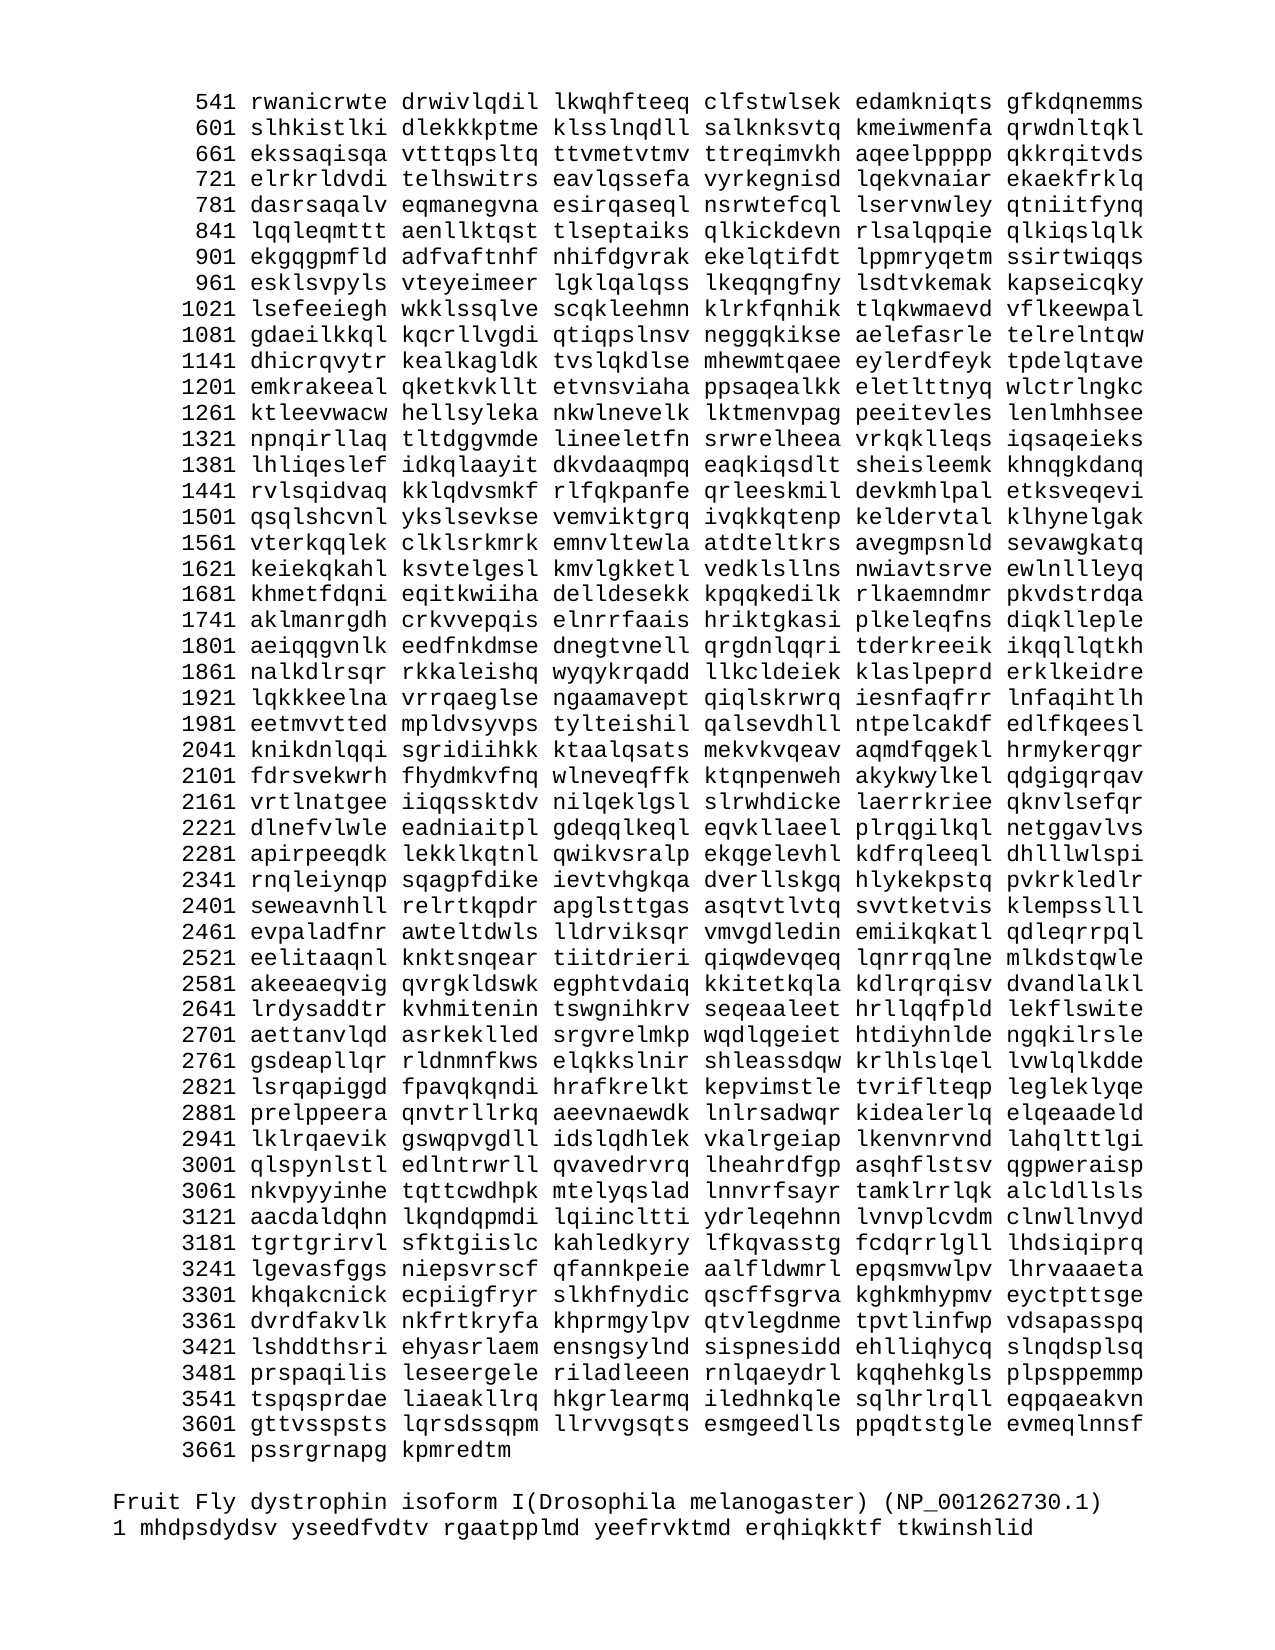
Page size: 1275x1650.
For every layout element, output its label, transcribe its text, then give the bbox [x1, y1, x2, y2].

text 1501 qsqlshcvnl ykslsevkse vemviktgrq ivqkkqtenp keldervtal klhynelgak [112, 505, 1162, 531]
text 1621 keiekqkahl ksvtelgesl kmvlgkketl vedklsllns nwiavtsrve ewlnllleyq [112, 557, 1162, 583]
text 3001 qlspynlstl edlntrwrll qvavedrvrq lheahrdfgp asqhflstsv qgpweraisp [112, 1153, 1162, 1179]
text 2221 dlnefvlwle eadniaitpl gdeqqlkeql eqvkllaeel plrqgilkql netggavlvs [112, 816, 1162, 842]
text 2461 evpaladfnr awteltdwls lldrviksqr vmvgdledin emiikqkatl qdleqrrpql [112, 920, 1162, 946]
text 3601 gttvsspsts lqrsdssqpm llrvvgsqts esmgeedlls ppqdtstgle evmeqlnnsf [112, 1413, 1162, 1439]
text 3061 nkvpyyinhe tqttcwdhpk mtelyqslad lnnvrfsayr tamklrrlqk alcldllsls [112, 1179, 1162, 1205]
text 2341 rnqleiynqp sqagpfdike ievtvhgkqa dverllskgq hlykekpstq pvkrkledlr [112, 868, 1162, 894]
text 1 mhdpsdydsv yseedfvdtv rgaatpplmd yeefrvktmd erqhiqkktf tkwinshlid [112, 1517, 1162, 1542]
text 3421 lshddthsri ehyasrlaem ensngsylnd sispnesidd ehlliqhycq slnqdsplsq [112, 1335, 1162, 1361]
text 1321 npnqirllaq tltdggvmde lineeletfn srwrelheea vrkqklleqs iqsaqeieks [112, 427, 1162, 453]
text 3181 tgrtgrirvl sfktgiislc kahledkyry lfkqvasstg fcdqrrlgll lhdsiqiprq [112, 1231, 1162, 1257]
text 2101 fdrsvekwrh fhydmkvfnq wlneveqffk ktqnpenweh akykwylkel qdgigqrqav [112, 764, 1162, 790]
text 721 elrkrldvdi telhswitrs eavlqssefa vyrkegnisd lqekvnaiar ekaekfrklq [112, 168, 1162, 194]
text 2881 prelppeera qnvtrllrkq aeevnaewdk lnlrsadwqr kidealerlq elqeaadeld [112, 1102, 1162, 1127]
text 1141 dhicrqvytr kealkagldk tvslqkdlse mhewmtqaee eylerdfeyk tpdelqtave [112, 349, 1162, 375]
text 841 lqqleqmttt aenllktqst tlseptaiks qlkickdevn rlsalqpqie qlkiqslqlk [112, 220, 1162, 246]
text 3301 khqakcnick ecpiigfryr slkhfnydic qscffsgrva kghkmhypmv eyctpttsge [112, 1283, 1162, 1309]
text 1021 lsefeeiegh wkklssqlve scqkleehmn klrkfqnhik tlqkwmaevd vflkeewpal [112, 297, 1162, 323]
text 781 dasrsaqalv eqmanegvna esirqaseql nsrwtefcql lservnwley qtniitfynq [112, 194, 1162, 220]
text 1801 aeiqqgvnlk eedfnkdmse dnegtvnell qrgdnlqqri tderkreeik ikqqllqtkh [112, 635, 1162, 661]
text 3241 lgevasfggs niepsvrscf qfannkpeie aalfldwmrl epqsmvwlpv lhrvaaaeta [112, 1257, 1162, 1283]
text 541 rwanicrwte drwivlqdil lkwqhfteeq clfstwlsek edamkniqts gfkdqnemms [112, 90, 1162, 116]
text 2041 knikdnlqqi sgridiihkk ktaalqsats mekvkvqeav aqmdfqgekl hrmykerqgr [112, 738, 1162, 764]
text Fruit Fly dystrophin isoform I(Drosophila melanogaster) (NP_001262730.1) [112, 1491, 1162, 1517]
text 1921 lqkkkeelna vrrqaeglse ngaamavept qiqlskrwrq iesnfaqfrr lnfaqihtlh [112, 687, 1162, 712]
text 2761 gsdeapllqr rldnmnfkws elqkkslnir shleassdqw krlhlslqel lvwlqlkdde [112, 1050, 1162, 1076]
text 2281 apirpeeqdk lekklkqtnl qwikvsralp ekqgelevhl kdfrqleeql dhlllwlspi [112, 842, 1162, 868]
text 1681 khmetfdqni eqitkwiiha delldesekk kpqqkedilk rlkaemndmr pkvdstrdqa [112, 583, 1162, 609]
text 1561 vterkqqlek clklsrkmrk emnvltewla atdteltkrs avegmpsnld sevawgkatq [112, 531, 1162, 557]
text 1441 rvlsqidvaq kklqdvsmkf rlfqkpanfe qrleeskmil devkmhlpal etksveqevi [112, 479, 1162, 505]
text 1741 aklmanrgdh crkvvepqis elnrrfaais hriktgkasi plkeleqfns diqklleple [112, 609, 1162, 635]
text 1201 emkrakeeal qketkvkllt etvnsviaha ppsaqealkk eletlttnyq wlctrlngkc [112, 375, 1162, 401]
text 2821 lsrqapiggd fpavqkqndi hrafkrelkt kepvimstle tvriflteqp legleklyqe [112, 1076, 1162, 1102]
text 661 ekssaqisqa vtttqpsltq ttvmetvtmv ttreqimvkh aqeelppppp qkkrqitvds [112, 142, 1162, 168]
text 3481 prspaqilis leseergele riladleeen rnlqaeydrl kqqhehkgls plpsppemmp [112, 1361, 1162, 1387]
text 2641 lrdysaddtr kvhmitenin tswgnihkrv seqeaaleet hrllqqfpld lekflswite [112, 998, 1162, 1024]
text 2941 lklrqaevik gswqpvgdll idslqdhlek vkalrgeiap lkenvnrvnd lahqlttlgi [112, 1127, 1162, 1153]
text 1981 eetmvvtted mpldvsyvps tylteishil qalsevdhll ntpelcakdf edlfkqeesl [112, 712, 1162, 738]
text 2521 eelitaaqnl knktsnqear tiitdrieri qiqwdevqeq lqnrrqqlne mlkdstqwle [112, 946, 1162, 972]
text 601 slhkistlki dlekkkptme klsslnqdll salknksvtq kmeiwmenfa qrwdnltqkl [112, 116, 1162, 142]
text 3541 tspqsprdae liaeakllrq hkgrlearmq iledhnkqle sqlhrlrqll eqpqaeakvn [112, 1387, 1162, 1413]
text 961 esklsvpyls vteyeimeer lgklqalqss lkeqqngfny lsdtvkemak kapseicqky [112, 272, 1162, 297]
text 3361 dvrdfakvlk nkfrtkryfa khprmgylpv qtvlegdnme tpvtlinfwp vdsapasspq [112, 1309, 1162, 1335]
text 1861 nalkdlrsqr rkkaleishq wyqykrqadd llkcldeiek klaslpeprd erklkeidre [112, 661, 1162, 687]
text 2701 aettanvlqd asrkeklled srgvrelmkp wqdlqgeiet htdiyhnlde ngqkilrsle [112, 1024, 1162, 1050]
text 3661 pssrgrnapg kpmredtm [112, 1439, 1162, 1465]
text 1381 lhliqeslef idkqlaayit dkvdaaqmpq eaqkiqsdlt sheisleemk khnqgkdanq [112, 453, 1162, 479]
text 901 ekgqgpmfld adfvaftnhf nhifdgvrak ekelqtifdt lppmryqetm ssirtwiqqs [112, 246, 1162, 272]
text 2161 vrtlnatgee iiqqssktdv nilqeklgsl slrwhdicke laerrkriee qknvlsefqr [112, 790, 1162, 816]
text 1261 ktleevwacw hellsyleka nkwlnevelk lktmenvpag peeitevles lenlmhhsee [112, 401, 1162, 427]
text 2401 seweavnhll relrtkqpdr apglsttgas asqtvtlvtq svvtketvis klempsslll [112, 894, 1162, 920]
text 1081 gdaeilkkql kqcrllvgdi qtiqpslnsv neggqkikse aelefasrle telrelntqw [112, 323, 1162, 349]
text 2581 akeeaeqvig qvrgkldswk egphtvdaiq kkitetkqla kdlrqrqisv dvandlalkl [112, 972, 1162, 998]
text 3121 aacdaldqhn lkqndqpmdi lqiincltti ydrleqehnn lvnvplcvdm clnwllnvyd [112, 1205, 1162, 1231]
